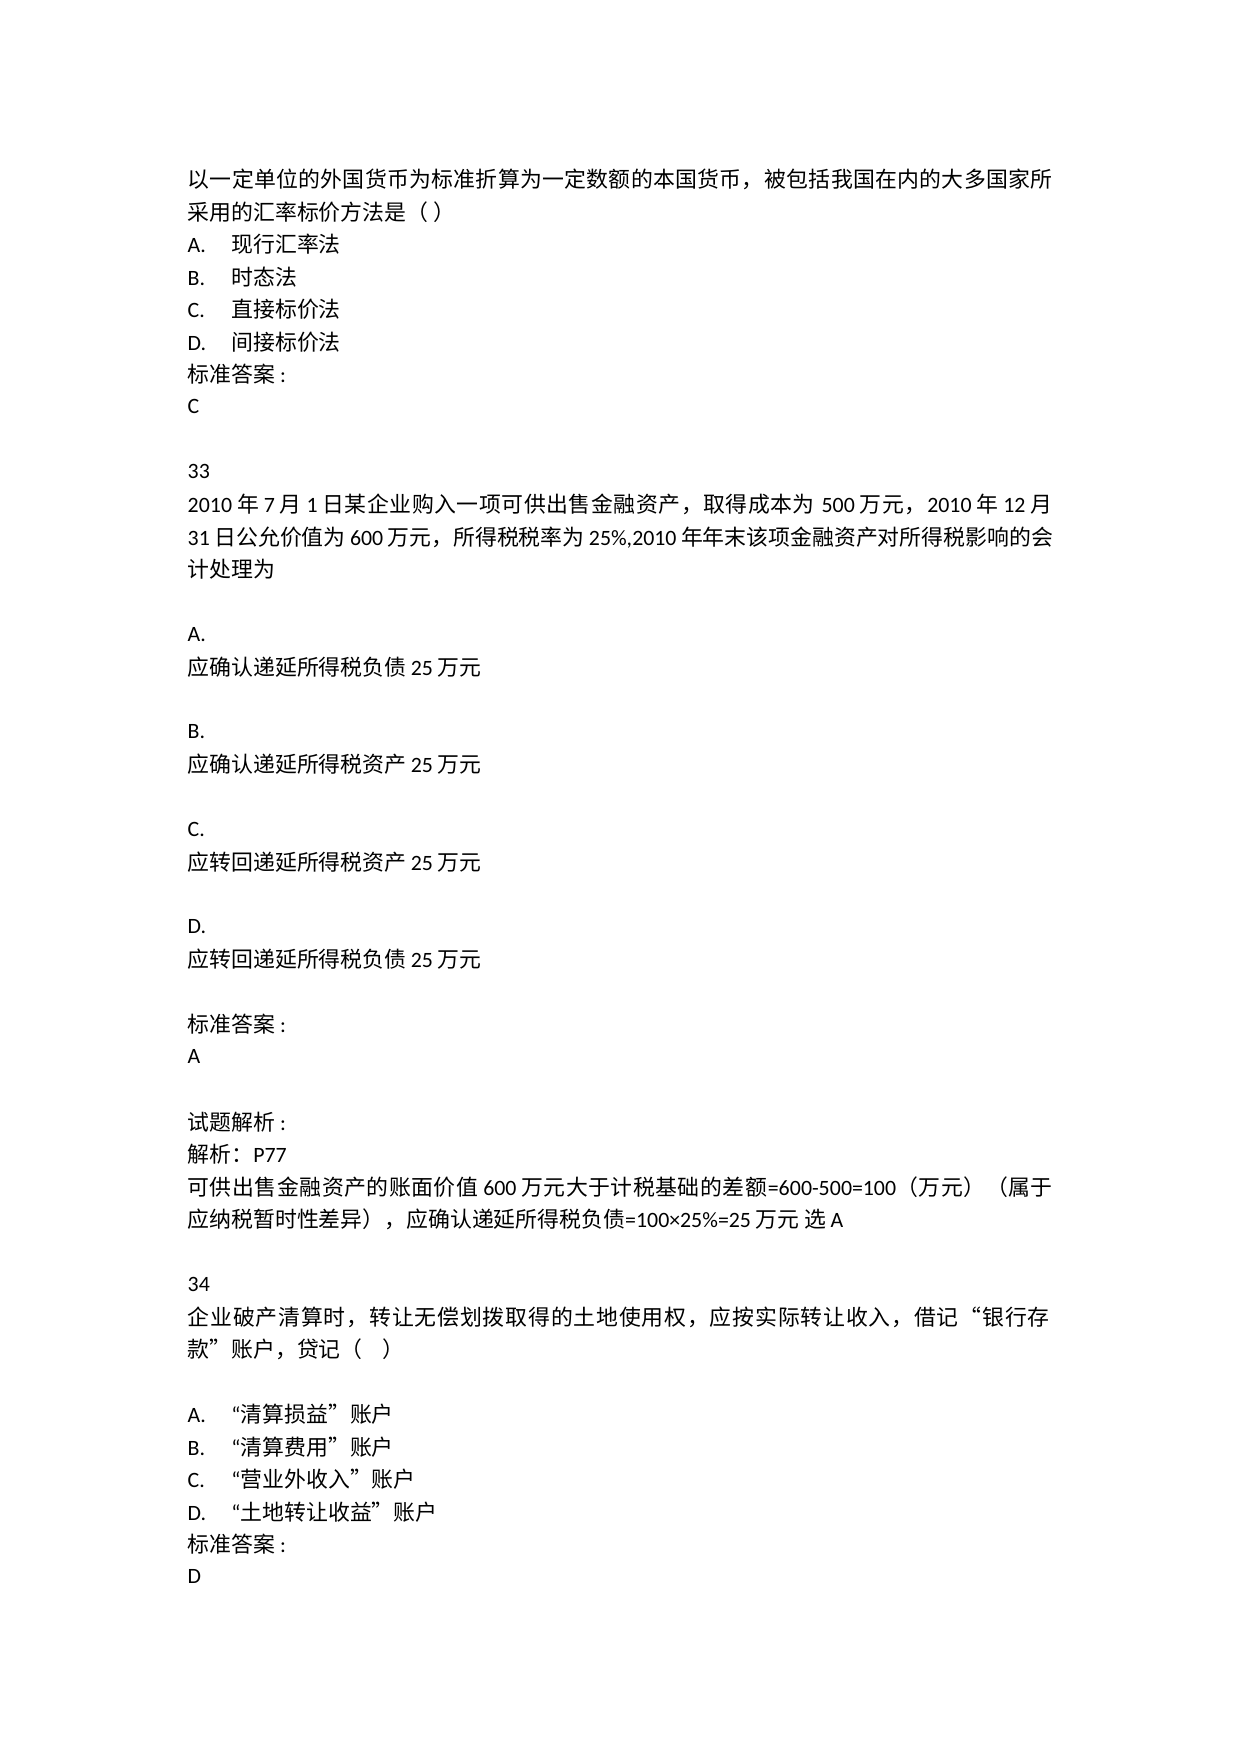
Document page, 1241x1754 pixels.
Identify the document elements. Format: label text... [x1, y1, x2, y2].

text D [187, 1559, 1053, 1592]
text A. [187, 617, 1053, 649]
text C. 直接标价法 [187, 292, 1053, 324]
text 应转回递延所得税资产25万元 [187, 844, 1053, 877]
text 34 [187, 1267, 1053, 1299]
text 企业破产清算时，转让无偿划拨取得的土地使用权，应按实际转让收入，借记“银行存款”账户，贷记（ ） [187, 1299, 1053, 1364]
text C. [187, 812, 1053, 844]
text 33 [187, 454, 1053, 487]
text 试题解析 : [187, 1104, 1053, 1137]
text A [187, 1039, 1053, 1072]
text A. 现行汇率法 [187, 227, 1053, 259]
text 可供出售金融资产的账面价值600万元大于计税基础的差额=600-500=100（万元）（属于应纳税暂时性差异），应确认递延所得税负债=100×25%=25万元 选A [187, 1169, 1053, 1234]
text B. [187, 714, 1053, 747]
text 标准答案 : [187, 1527, 1053, 1559]
text C. “营业外收入”账户 [187, 1462, 1053, 1494]
text D. 间接标价法 [187, 324, 1053, 357]
text 解析：P77 [187, 1137, 1053, 1169]
text B. 时态法 [187, 259, 1053, 292]
text B. “清算费用”账户 [187, 1429, 1053, 1462]
text 以一定单位的外国货币为标准折算为一定数额的本国货币，被包括我国在内的大多国家所采用的汇率标价方法是（ ） [187, 162, 1053, 227]
text 应确认递延所得税负债25万元 [187, 649, 1053, 682]
text A. “清算损益”账户 [187, 1397, 1053, 1429]
text 2010年7月1日某企业购入一项可供出售金融资产，取得成本为500万元，2010年12月31日公允价值为600万元，所得税税率为25%,2010年年末该项金融资产对所得税影响的会计处理为 [187, 487, 1053, 584]
text 应确认递延所得税资产25万元 [187, 747, 1053, 779]
text 标准答案 : [187, 357, 1053, 389]
text 应转回递延所得税负债25万元 [187, 942, 1053, 974]
text C [187, 389, 1053, 422]
text D. “土地转让收益”账户 [187, 1494, 1053, 1527]
text 标准答案 : [187, 1007, 1053, 1039]
text D. [187, 909, 1053, 942]
